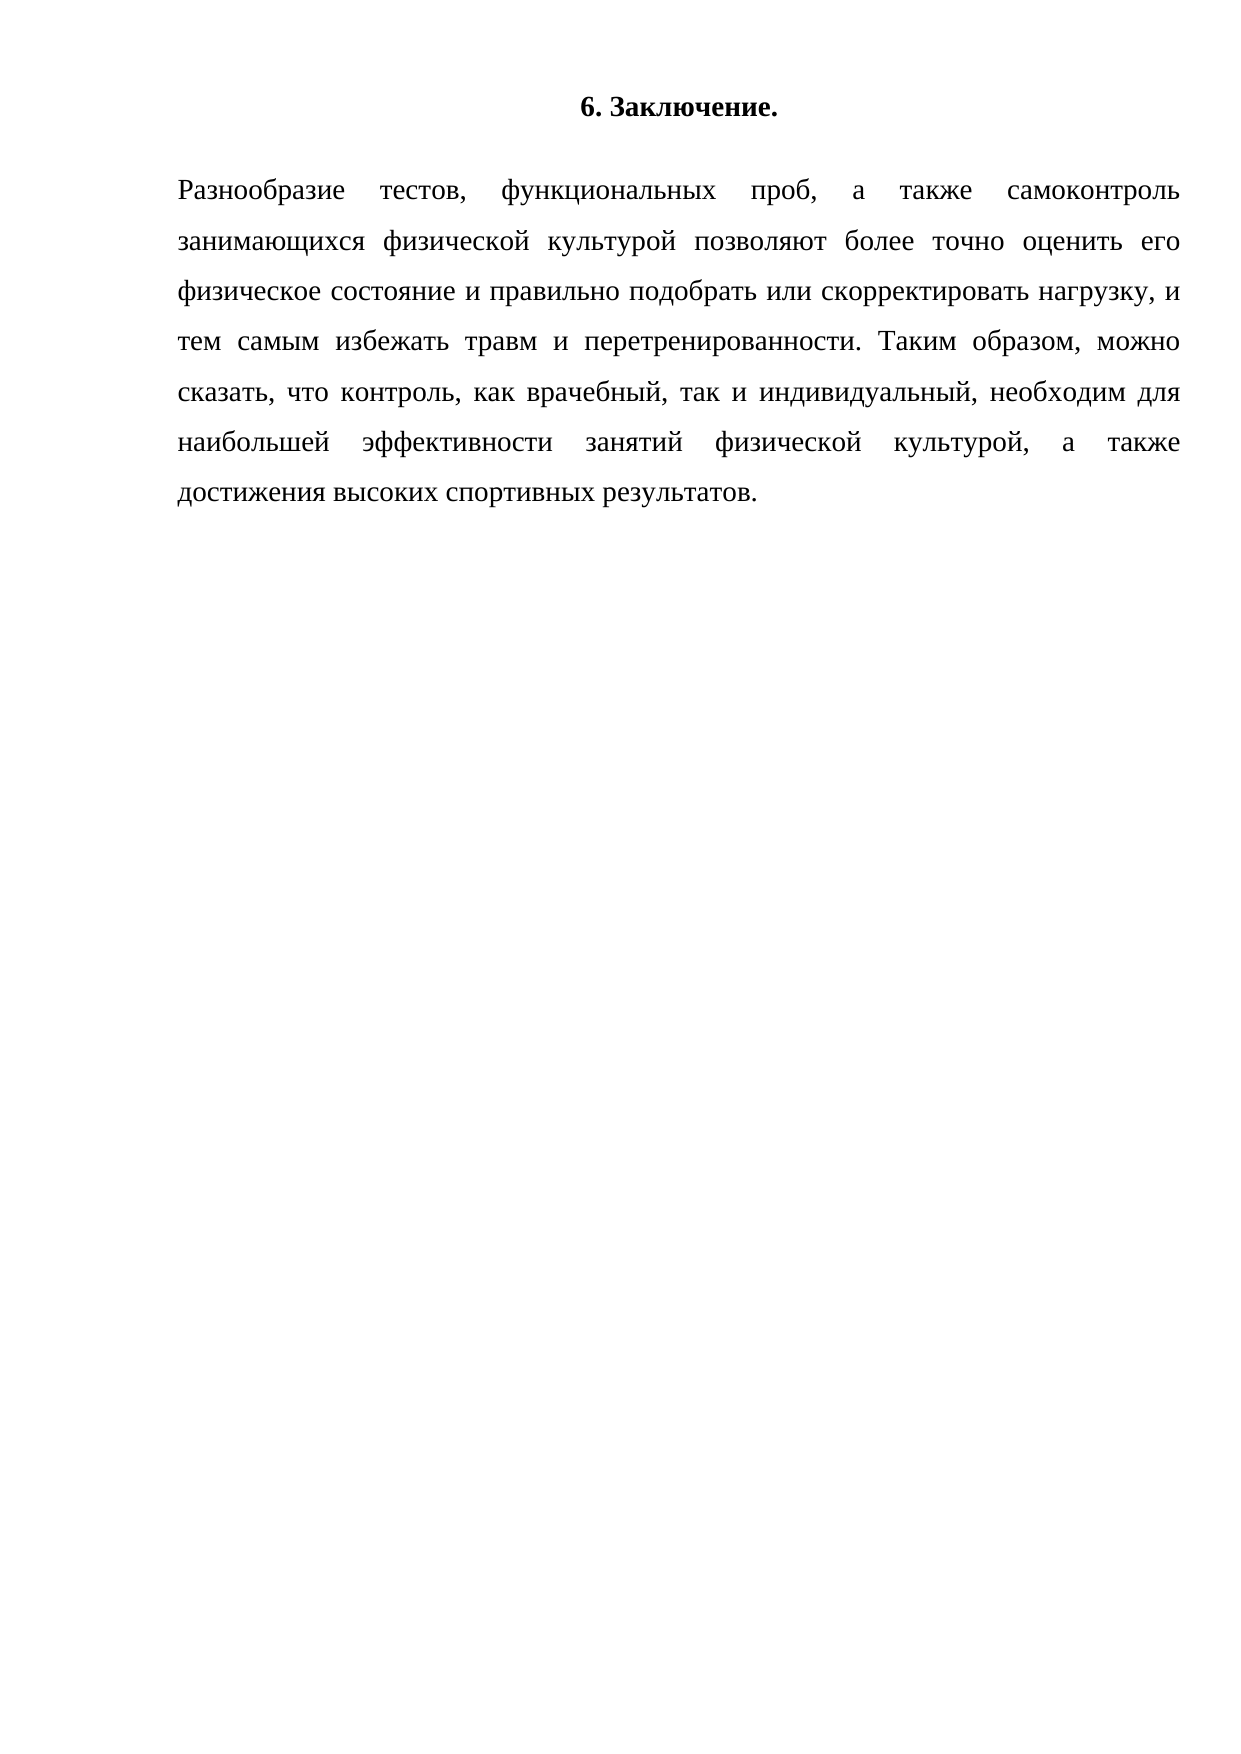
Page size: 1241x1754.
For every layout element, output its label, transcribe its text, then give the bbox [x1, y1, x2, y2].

text Разнообразие тестов, функциональных проб, а также самоконтроль занимающихся физической культурой позволяют более точно оценить его физическое состояние и правильно подобрать или скорректировать нагрузку, и тем самым избежать травм и перетренированности. Таким образом, можно сказать, что контроль, как врачебный, так и индивидуальный, необходим для наибольшей эффективности занятий физической культурой, а также достижения высоких спортивных результатов. [177, 172, 1181, 508]
text 6. Заключение. [177, 89, 1181, 122]
